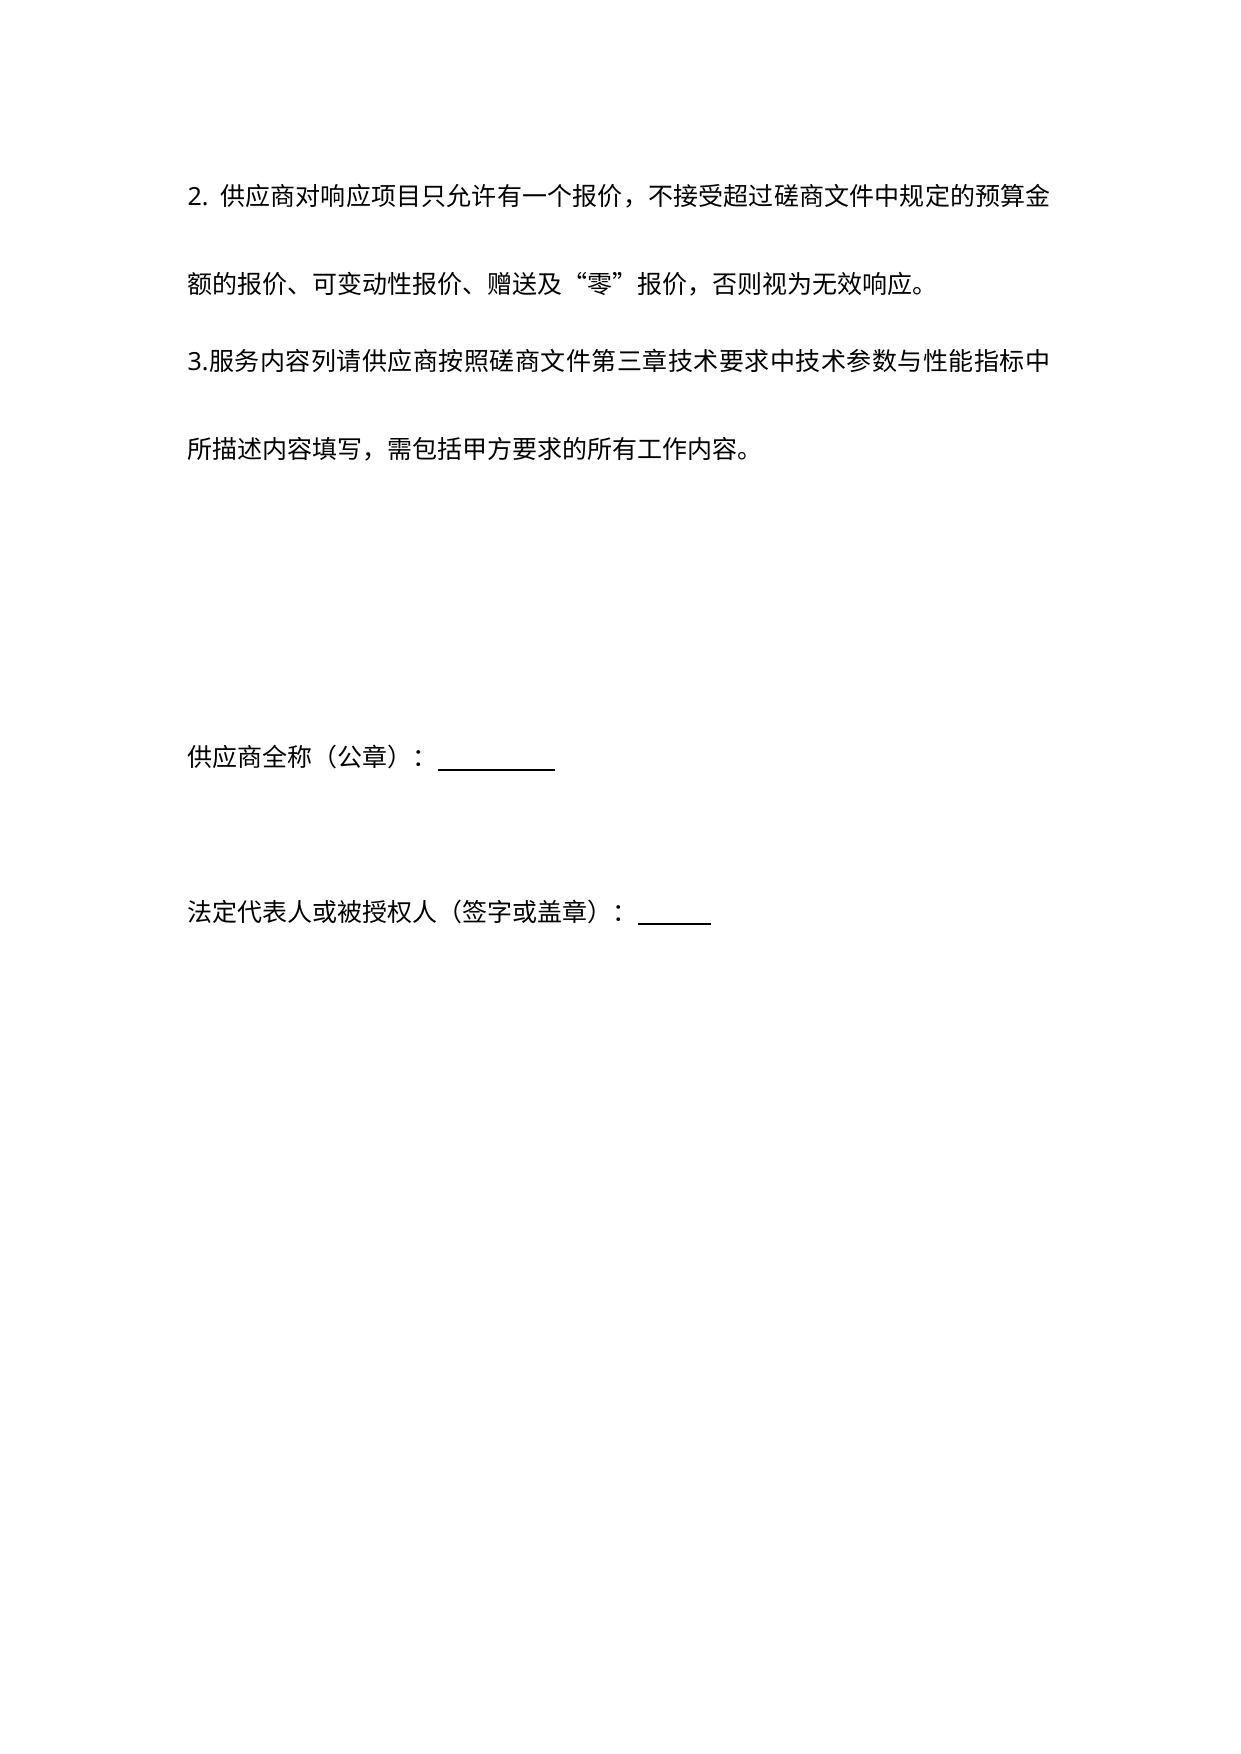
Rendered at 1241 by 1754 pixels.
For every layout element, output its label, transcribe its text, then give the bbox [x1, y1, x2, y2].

list 供应商对响应项目只允许有一个报价，不接受超过磋商文件中规定的预算金额的报价、可变动性报价、赠送及“零”报价，否则视为无效响应。 [187, 162, 1053, 315]
text 供应商全称（公章）： [187, 723, 1053, 788]
text 法定代表人或被授权人（签字或盖章）： [187, 878, 1053, 943]
text 3.服务内容列请供应商按照磋商文件第三章技术要求中技术参数与性能指标中所描述内容填写，需包括甲方要求的所有工作内容。 [187, 327, 1053, 480]
